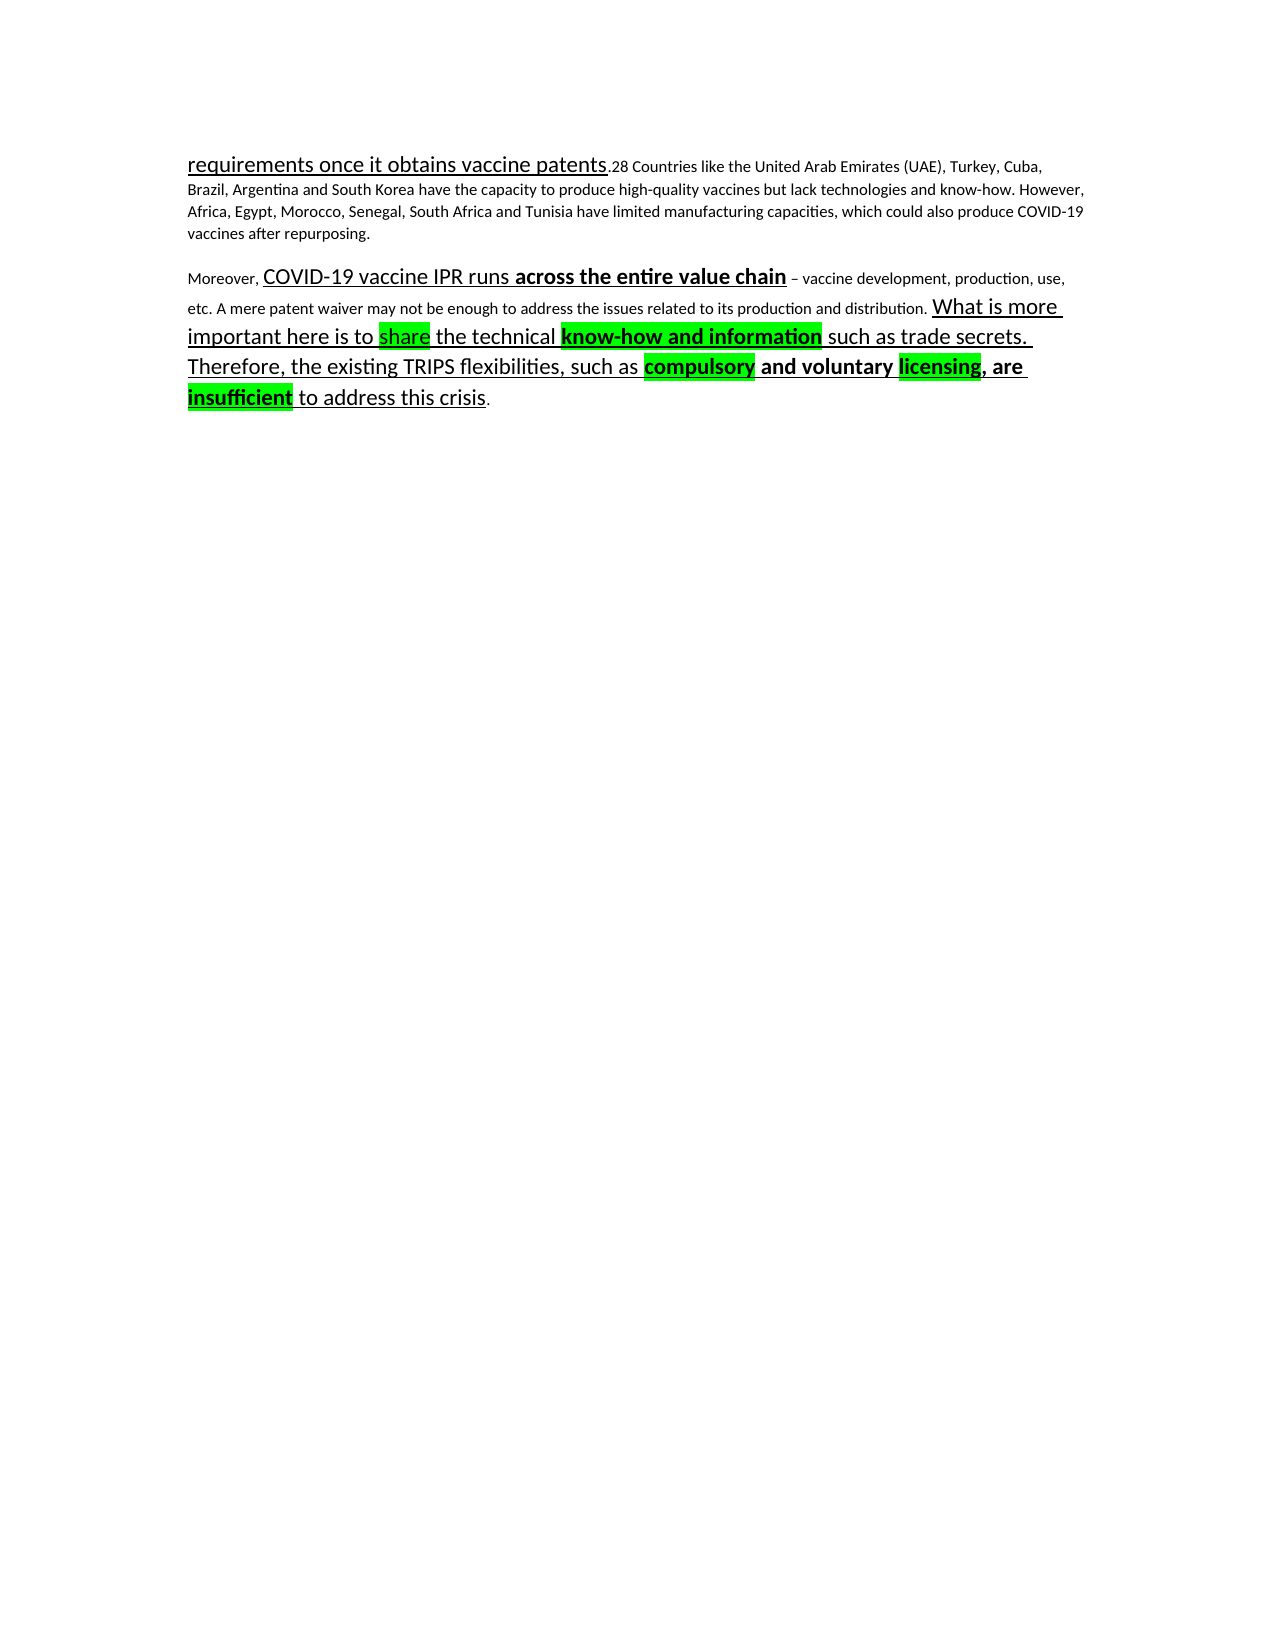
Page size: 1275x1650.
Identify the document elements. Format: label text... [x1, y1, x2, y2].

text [187, 150, 1087, 244]
text Moreover, COVID-19 vaccine IPR runs across the entire value chain – vaccine development, production, use, etc. A mere patent waiver may not be enough to address the issues related to its production and distribution. What is more important here is to share the technical know-how and information such as trade secrets. Therefore, the existing TRIPS flexibilities, such as compulsory and voluntary licensing, are insufficient to address this crisis. [187, 262, 1087, 411]
